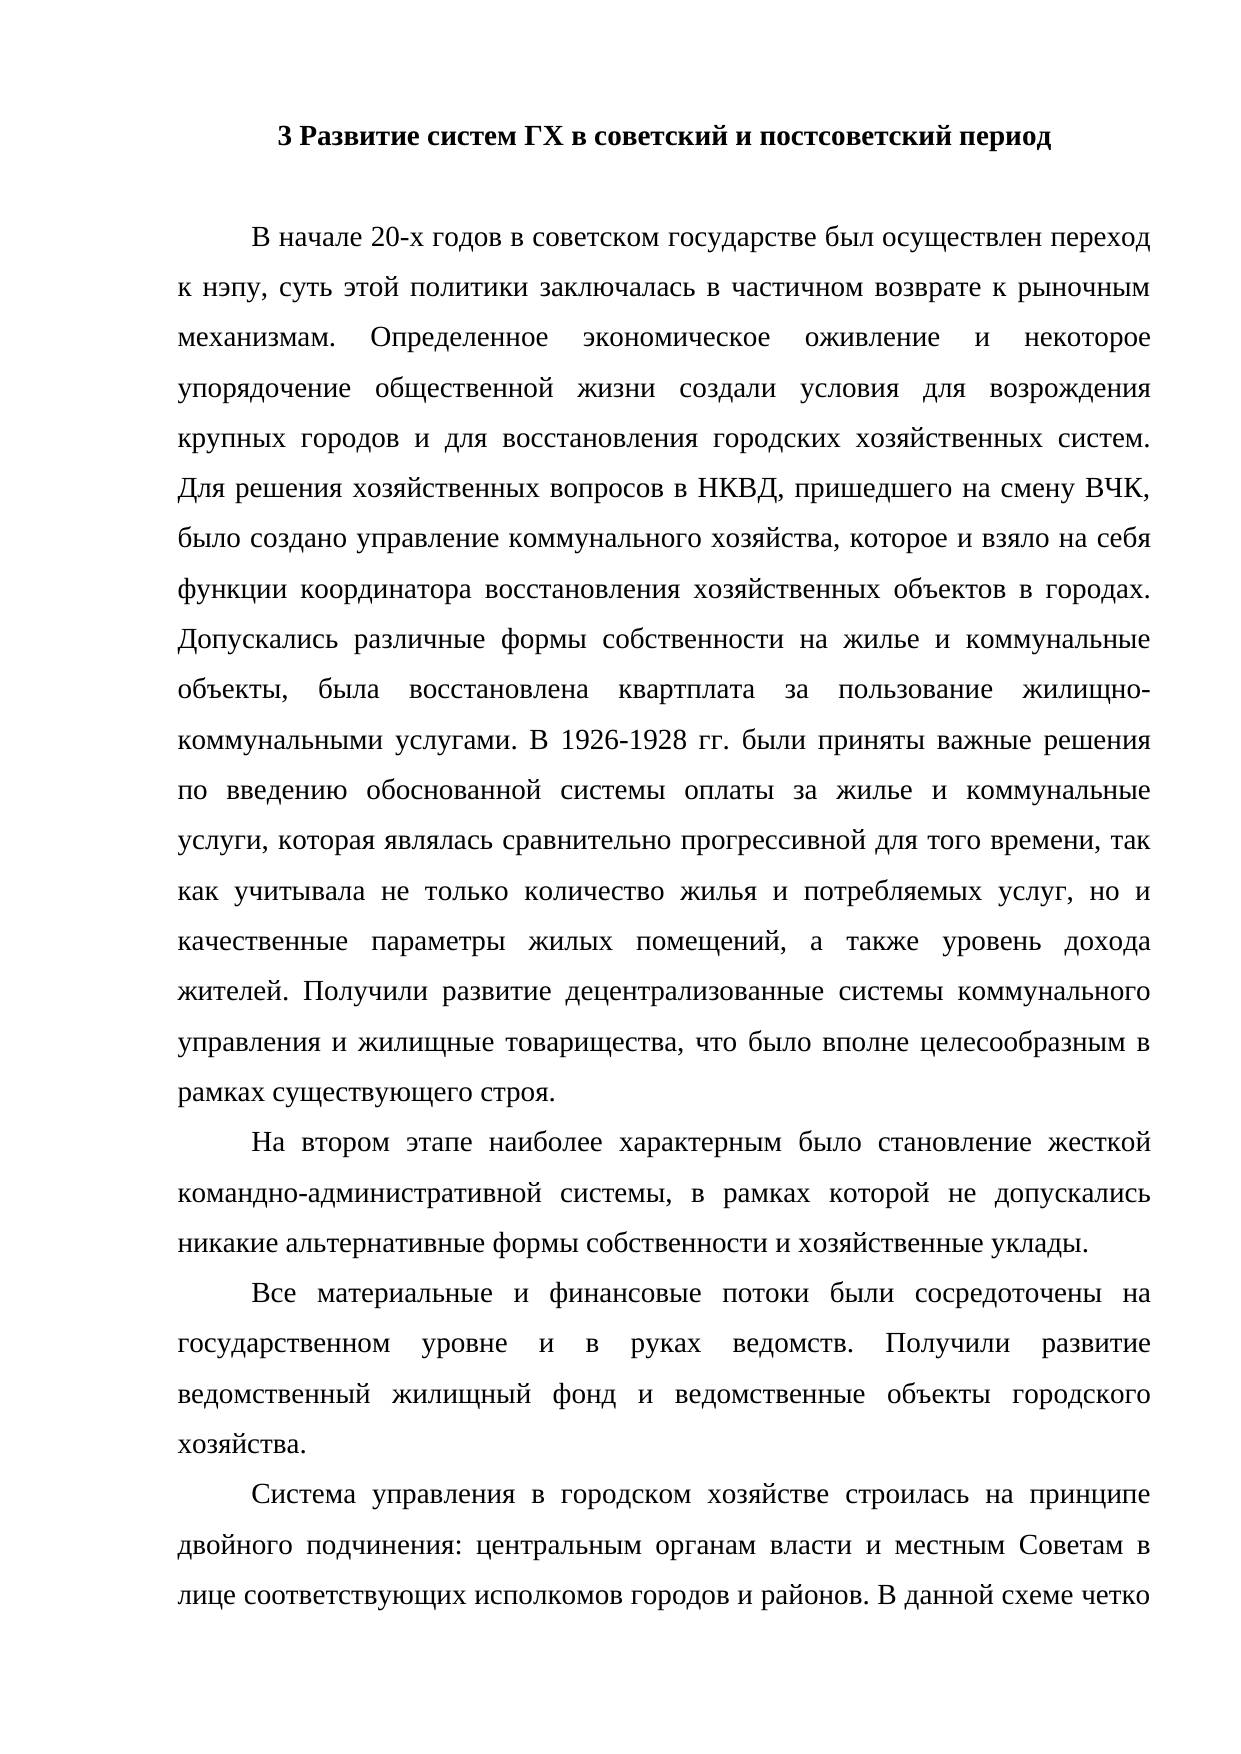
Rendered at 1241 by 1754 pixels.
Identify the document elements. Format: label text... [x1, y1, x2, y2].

text На втором этапе наиболее характерным было становление жесткой командно-административной системы, в рамках которой не допускались никакие альтернативные формы собственности и хозяйственные уклады. [177, 1124, 1152, 1258]
text Все материальные и финансовые потоки были сосредоточены на государственном уровне и в руках ведомств. Получили развитие ведомственный жилищный фонд и ведомственные объекты городского хозяйства. [177, 1275, 1152, 1460]
text 3 Развитие систем ГХ в советский и постсоветский период [177, 118, 1152, 152]
text В начале 20-х годов в советском государстве был осуществлен переход к нэпу, суть этой политики заключалась в частичном возврате к рыночным механизмам. Определенное экономическое оживление и некоторое упорядочение общественной жизни создали условия для возрождения крупных городов и для восстановления городских хозяйственных систем. Для решения хозяйственных вопросов в НКВД, пришедшего на смену ВЧК, было создано управление коммунального хозяйства, которое и взяло на себя функции координатора восстановления хозяйственных объектов в городах. Допускались различные формы собственности на жилье и коммунальные объекты, была восстановлена квартплата за пользование жилищно-коммунальными услугами. В 1926-1928 гг. были приняты важные решения по введению обоснованной системы оплаты за жилье и коммунальные услуги, которая являлась сравнительно прогрессивной для того времени, так как учитывала не только количество жилья и потребляемых услуг, но и качественные параметры жилых помещений, а также уровень дохода жителей. Получили развитие децентрализованные системы коммунального управления и жилищные товарищества, что было вполне целесообразным в рамках существующего строя. [177, 219, 1152, 1108]
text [177, 1477, 1152, 1611]
